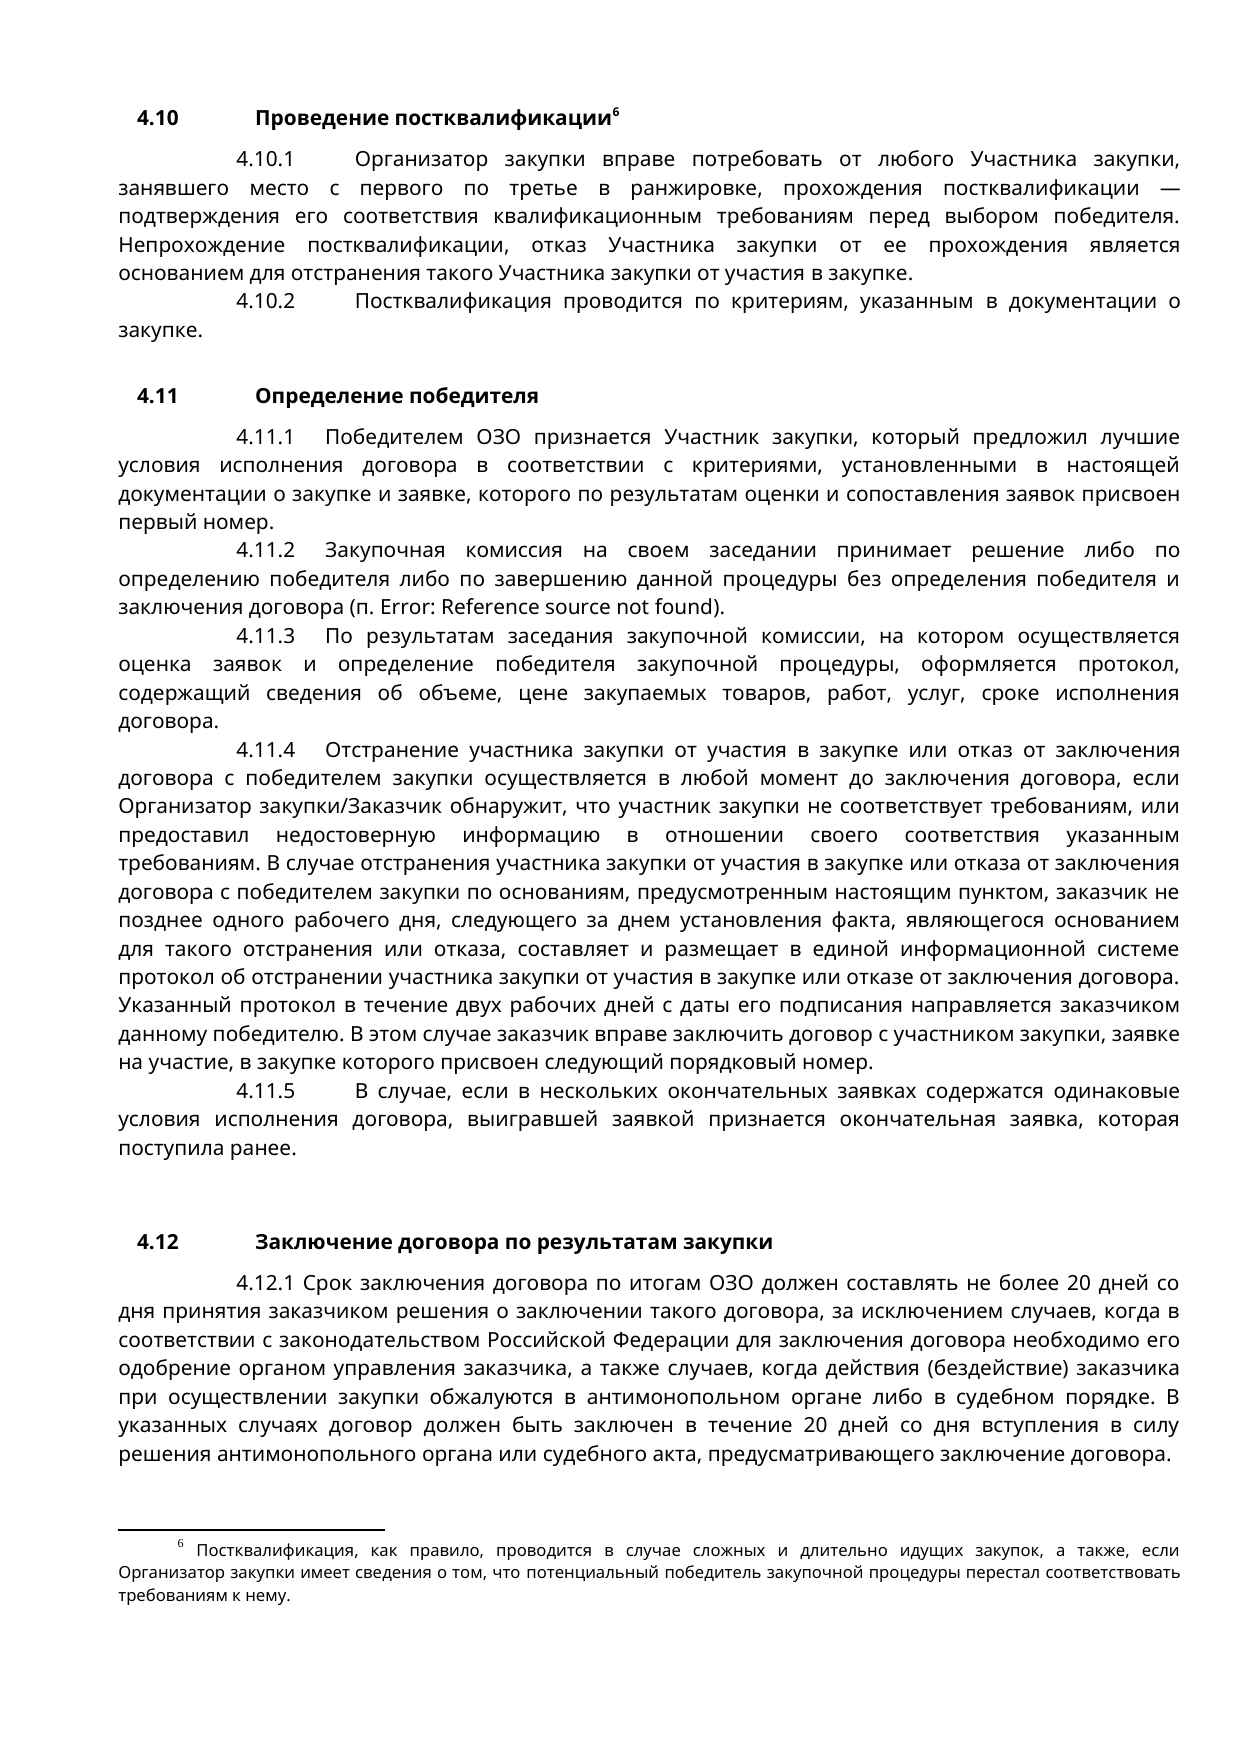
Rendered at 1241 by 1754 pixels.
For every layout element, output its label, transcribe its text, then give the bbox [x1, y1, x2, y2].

subtitle Проведение постквалификации [137, 103, 1181, 132]
subtitle Определение победителя [137, 381, 1181, 409]
text Организатор закупки вправе потребовать от любого Участника закупки, занявшего место с первого по третье в ранжировке, прохождения постквалификации — подтверждения его соответствия квалификационным требованиям перед выбором победителя. Непрохождение постквалификации, отказ Участника закупки от ее прохождения является основанием для отстранения такого Участника закупки от участия в закупке. [118, 144, 1181, 287]
text В случае, если в нескольких окончательных заявках содержатся одинаковые условия исполнения договора, выигравшей заявкой признается окончательная заявка, которая поступила ранее. [118, 1076, 1181, 1161]
subtitle Заключение договора по результатам закупки [137, 1227, 1181, 1256]
text Отстранение участника закупки от участия в закупке или отказ от заключения договора с победителем закупки осуществляется в любой момент до заключения договора, если Организатор закупки/Заказчик обнаружит, что участник закупки не соответствует требованиям, или предоставил недостоверную информацию в отношении своего соответствия указанным требованиям. В случае отстранения участника закупки от участия в закупке или отказа от заключения договора с победителем закупки по основаниям, предусмотренным настоящим пунктом, заказчик не позднее одного рабочего дня, следующего за днем установления факта, являющегося основанием для такого отстранения или отказа, составляет и размещает в единой информационной системе протокол об отстранении участника закупки от участия в закупке или отказе от заключения договора. Указанный протокол в течение двух рабочих дней с даты его подписания направляется заказчиком данному победителю. В этом случае заказчик вправе заключить договор с участником закупки, заявке на участие, в закупке которого присвоен следующий порядковый номер. [118, 735, 1181, 1076]
text Постквалификация проводится по критериям, указанным в документации о закупке. [118, 287, 1181, 343]
list 4.12.1 Срок заключения договора по итогам ОЗО должен составлять не более 20 дней со дня принятия заказчиком решения о заключении такого договора, за исключением случаев, когда в соответствии с законодательством Российской Федерации для заключения договора необходимо его одобрение органом управления заказчика, а также случаев, когда действия (бездействие) заказчика при осуществлении закупки обжалуются в антимонопольном органе либо в судебном порядке. В указанных случаях договор должен быть заключен в течение 20 дней со дня вступления в силу решения антимонопольного органа или судебного акта, предусматривающего заключение договора. [118, 1268, 1181, 1467]
text По результатам заседания закупочной комиссии, на котором осуществляется оценка заявок и определение победителя закупочной процедуры, оформляется протокол, содержащий сведения об объеме, цене закупаемых товаров, работ, услуг, сроке исполнения договора. [118, 621, 1181, 735]
text Победителем ОЗО признается Участник закупки, который предложил лучшие условия исполнения договора в соответствии с критериями, установленными в настоящей документации о закупке и заявке, которого по результатам оценки и сопоставления заявок присвоен первый номер. [118, 422, 1181, 536]
